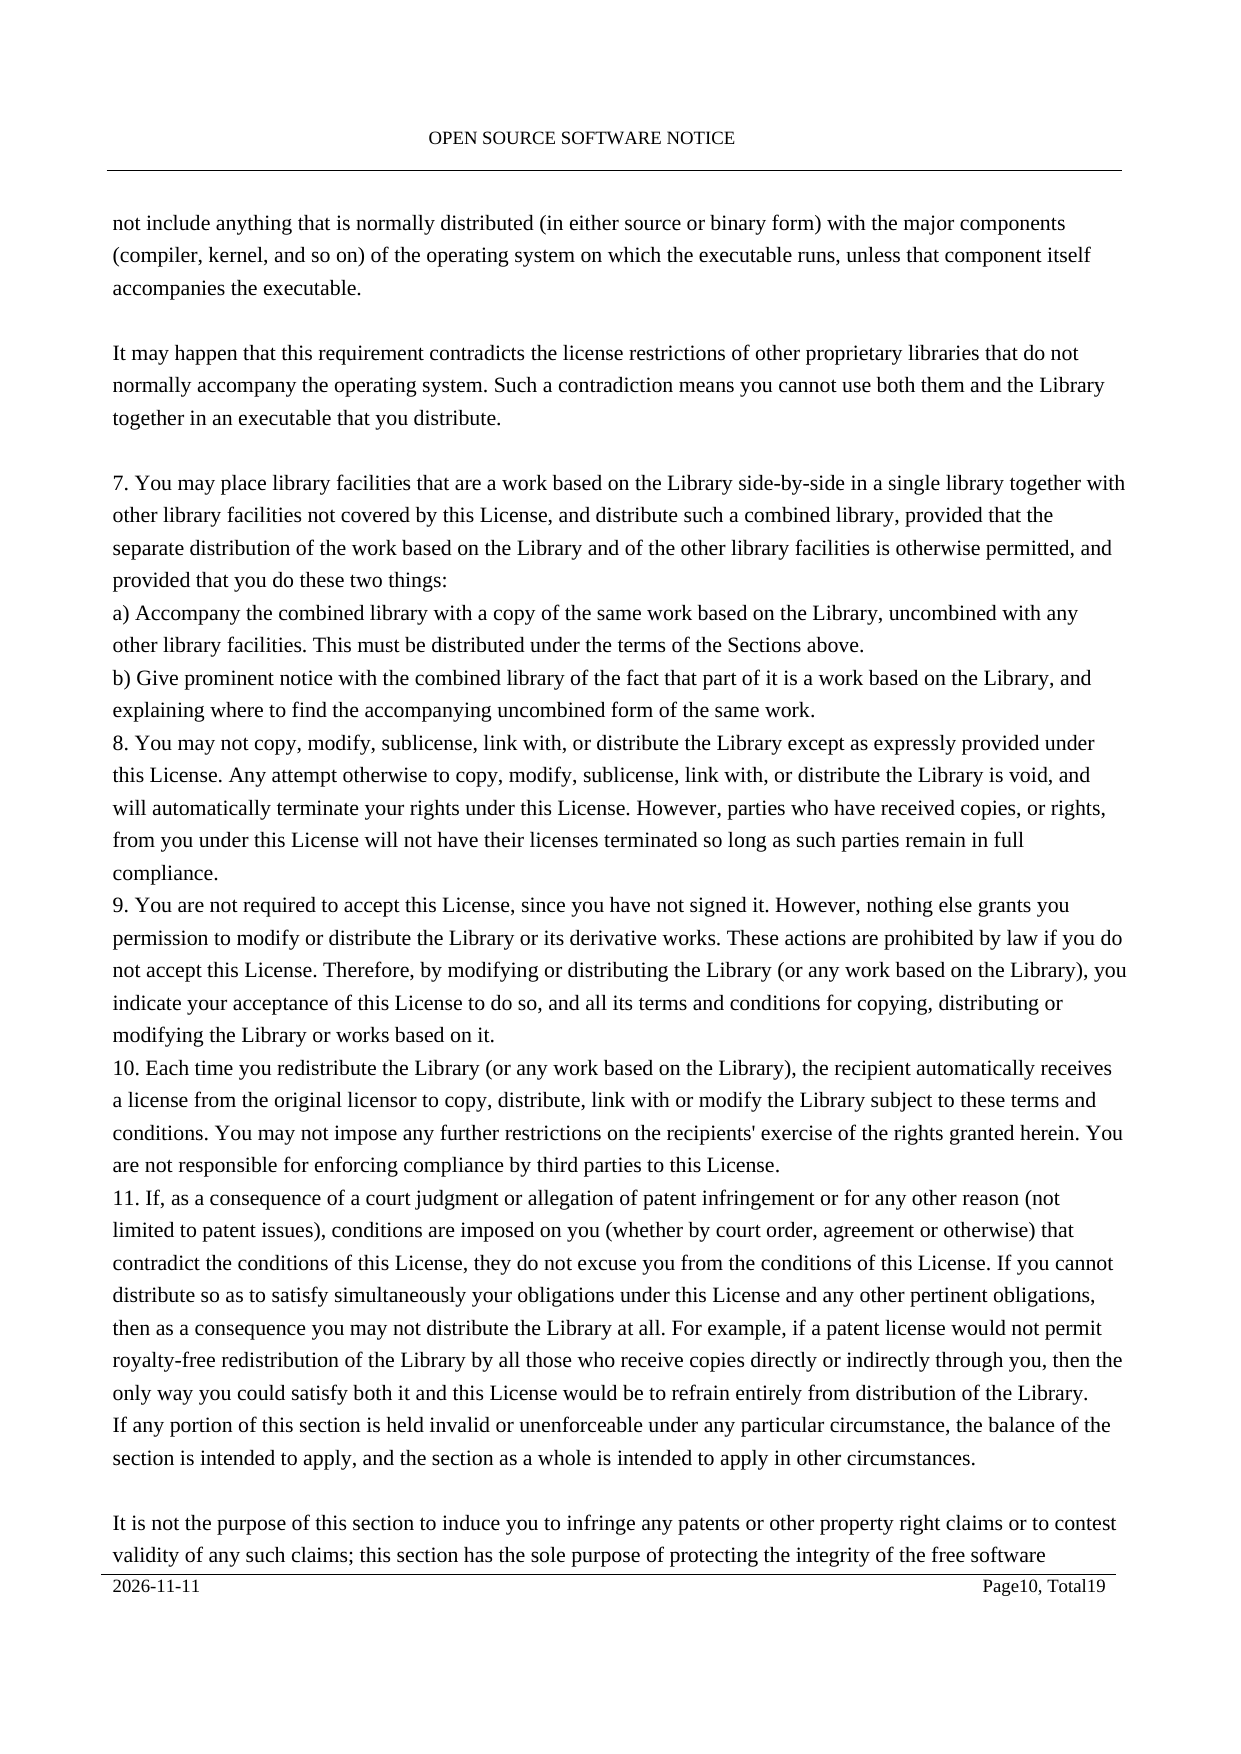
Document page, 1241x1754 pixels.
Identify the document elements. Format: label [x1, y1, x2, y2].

text [112, 206, 1128, 1571]
